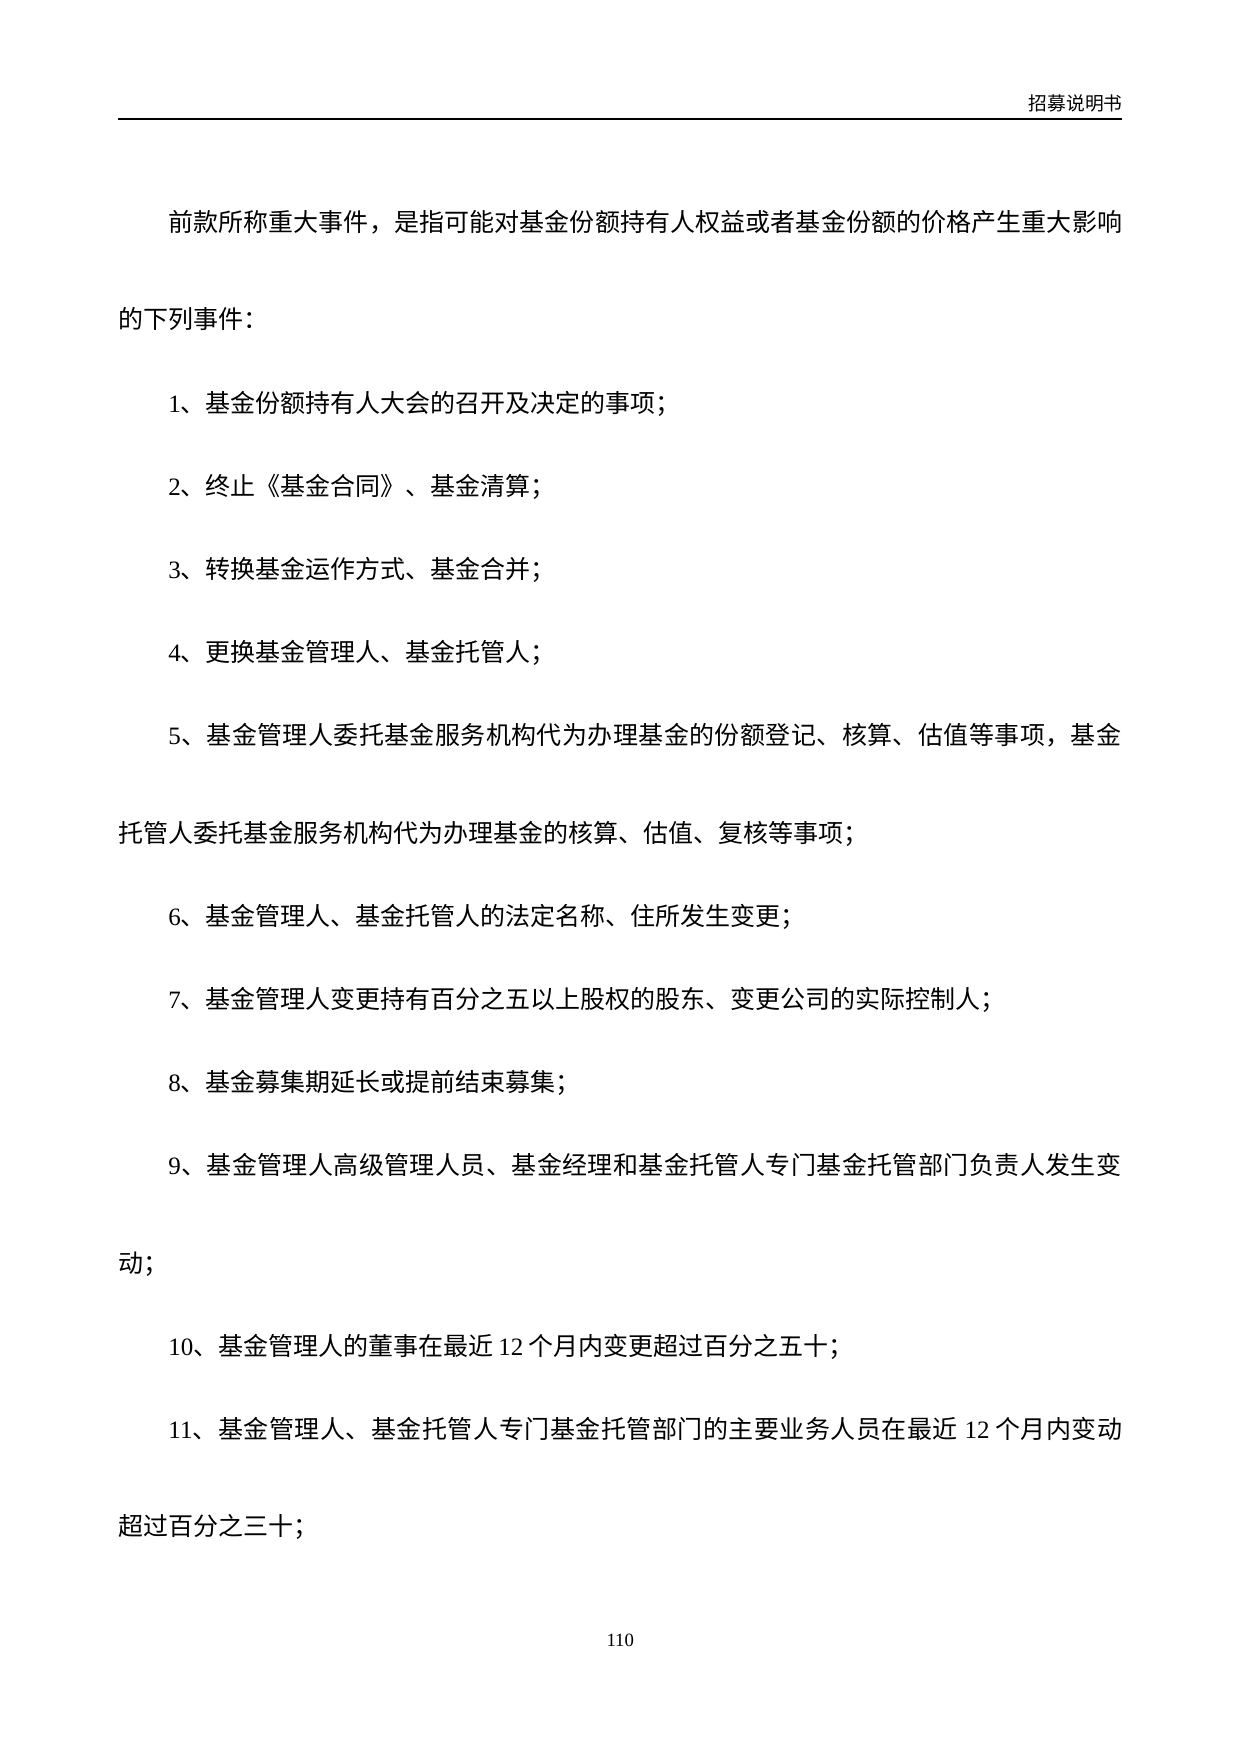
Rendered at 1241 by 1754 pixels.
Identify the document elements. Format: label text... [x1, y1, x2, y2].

text 9、基金管理人高级管理人员、基金经理和基金托管人专门基金托管部门负责人发生变动； [118, 1131, 1122, 1294]
text 4、更换基金管理人、基金托管人； [118, 618, 1122, 683]
text 11、基金管理人、基金托管人专门基金托管部门的主要业务人员在最近12个月内变动超过百分之三十； [118, 1395, 1122, 1557]
text 前款所称重大事件，是指可能对基金份额持有人权益或者基金份额的价格产生重大影响的下列事件： [118, 188, 1122, 351]
text 2、终止《基金合同》、基金清算； [118, 452, 1122, 517]
text 7、基金管理人变更持有百分之五以上股权的股东、变更公司的实际控制人； [118, 965, 1122, 1030]
text 3、转换基金运作方式、基金合并； [118, 535, 1122, 600]
text 8、基金募集期延长或提前结束募集； [118, 1048, 1122, 1113]
text 5、基金管理人委托基金服务机构代为办理基金的份额登记、核算、估值等事项，基金托管人委托基金服务机构代为办理基金的核算、估值、复核等事项； [118, 701, 1122, 864]
text 6、基金管理人、基金托管人的法定名称、住所发生变更； [118, 882, 1122, 947]
text 10、基金管理人的董事在最近12个月内变更超过百分之五十； [118, 1312, 1122, 1377]
text 1、基金份额持有人大会的召开及决定的事项； [118, 369, 1122, 434]
